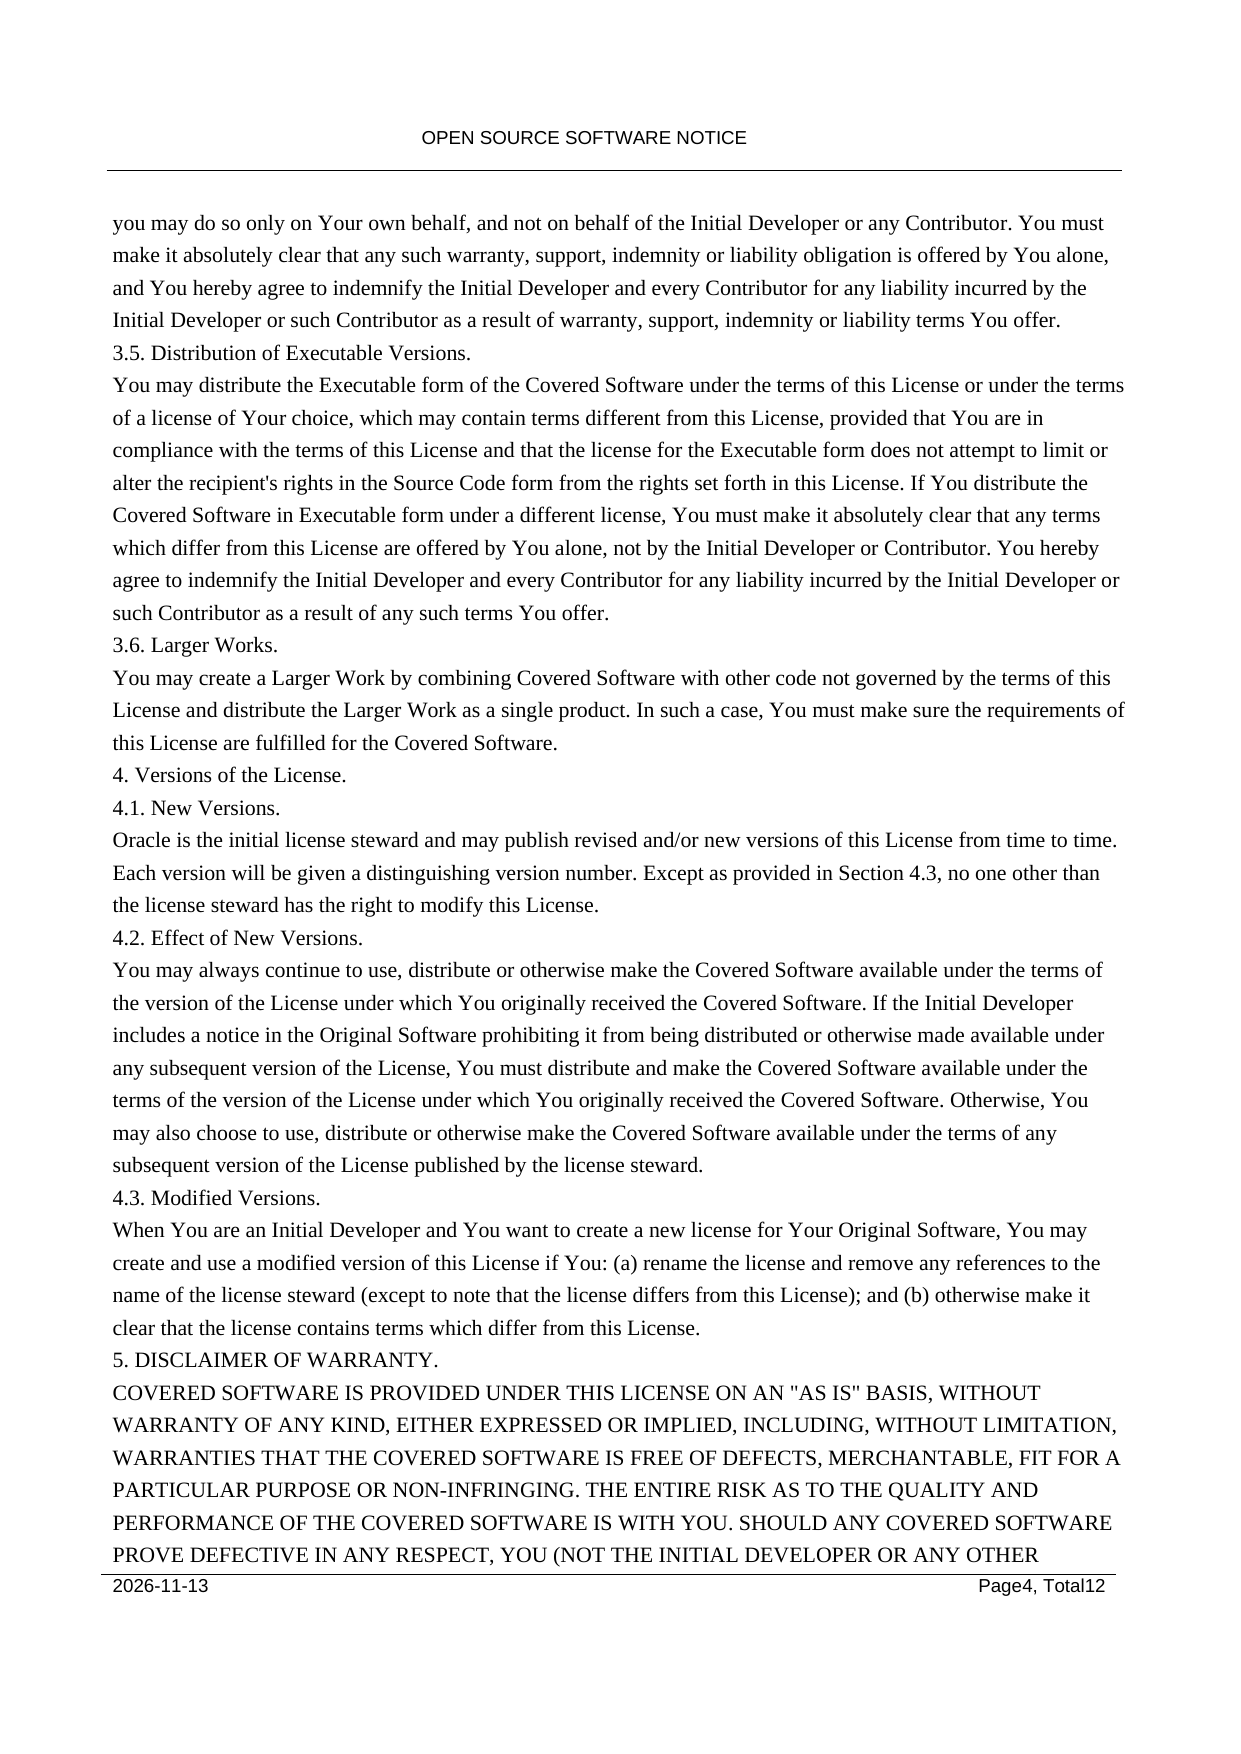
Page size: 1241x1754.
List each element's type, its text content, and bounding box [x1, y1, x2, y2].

text 4. Versions of the License. [112, 759, 1128, 791]
text 4.1. New Versions. [112, 791, 1128, 824]
text 5. DISCLAIMER OF WARRANTY. [112, 1344, 1128, 1376]
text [112, 1376, 1128, 1571]
text Oracle is the initial license steward and may publish revised and/or new versions of this License from time to time. Each version will be given a distinguishing version number. Except as provided in Section 4.3, no one other than the license steward has the right to modify this License. [112, 824, 1128, 921]
text 4.3. Modified Versions. [112, 1181, 1128, 1214]
text When You are an Initial Developer and You want to create a new license for Your Original Software, You may create and use a modified version of this License if You: (a) rename the license and remove any references to the name of the license steward (except to note that the license differs from this License); and (b) otherwise make it clear that the license contains terms which differ from this License. [112, 1214, 1128, 1344]
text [112, 206, 1128, 336]
text You may create a Larger Work by combining Covered Software with other code not governed by the terms of this License and distribute the Larger Work as a single product. In such a case, You must make sure the requirements of this License are fulfilled for the Covered Software. [112, 661, 1128, 759]
text 3.6. Larger Works. [112, 629, 1128, 661]
text You may always continue to use, distribute or otherwise make the Covered Software available under the terms of the version of the License under which You originally received the Covered Software. If the Initial Developer includes a notice in the Original Software prohibiting it from being distributed or otherwise made available under any subsequent version of the License, You must distribute and make the Covered Software available under the terms of the version of the License under which You originally received the Covered Software. Otherwise, You may also choose to use, distribute or otherwise make the Covered Software available under the terms of any subsequent version of the License published by the license steward. [112, 954, 1128, 1181]
text You may distribute the Executable form of the Covered Software under the terms of this License or under the terms of a license of Your choice, which may contain terms different from this License, provided that You are in compliance with the terms of this License and that the license for the Executable form does not attempt to limit or alter the recipient's rights in the Source Code form from the rights set forth in this License. If You distribute the Covered Software in Executable form under a different license, You must make it absolutely clear that any terms which differ from this License are offered by You alone, not by the Initial Developer or Contributor. You hereby agree to indemnify the Initial Developer and every Contributor for any liability incurred by the Initial Developer or such Contributor as a result of any such terms You offer. [112, 369, 1128, 629]
text 4.2. Effect of New Versions. [112, 921, 1128, 954]
text 3.5. Distribution of Executable Versions. [112, 336, 1128, 369]
